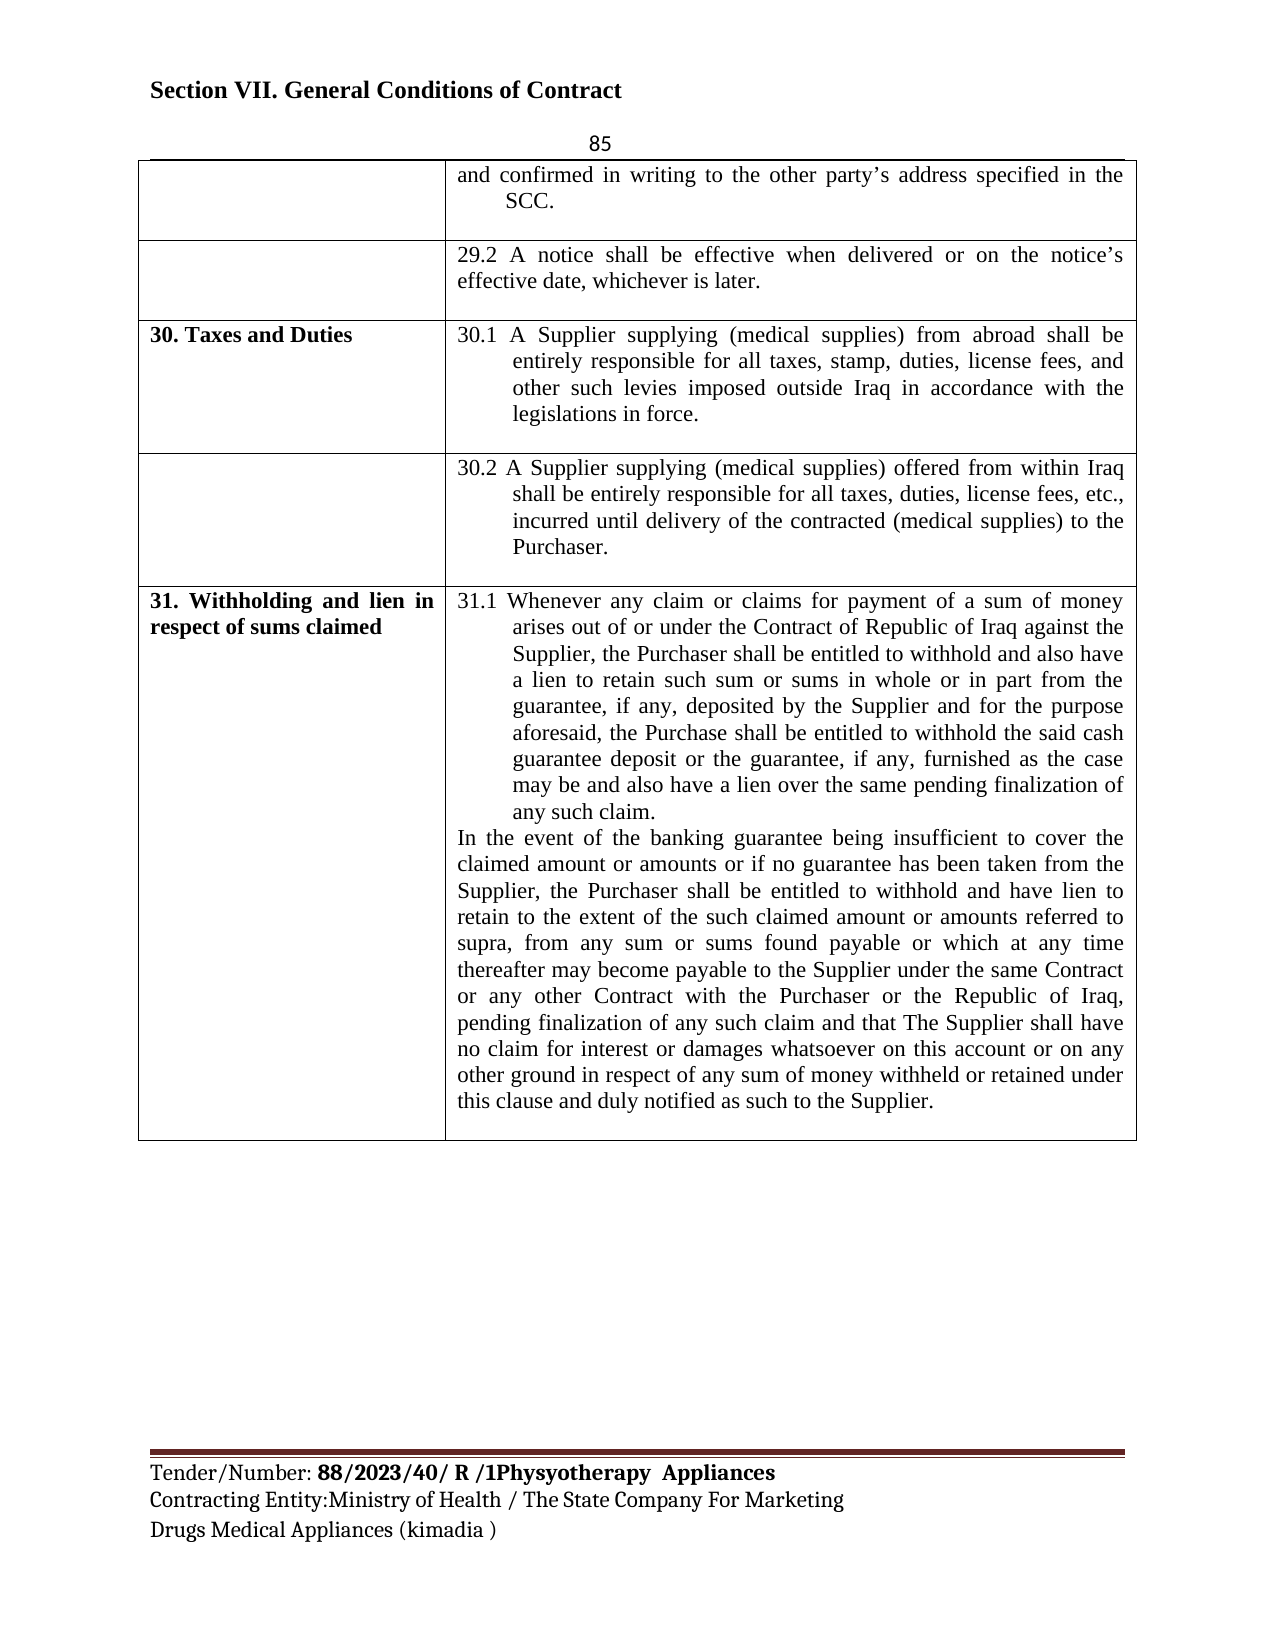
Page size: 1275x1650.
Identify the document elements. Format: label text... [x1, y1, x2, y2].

table_header [139, 161, 445, 240]
table_cell 29.2 A notice shall be effective when delivered or on the notice’s effective date, whichever is later. [446, 241, 1136, 320]
table_cell 30.1 A Supplier supplying (medical supplies) from abroad shall be entirely responsible for all taxes, stamp, duties, license fees, and other such levies imposed outside Iraq in accordance with the legislations in force. [446, 321, 1136, 453]
table_cell [139, 241, 445, 320]
table_cell 30. Taxes and Duties [139, 321, 445, 453]
table_header and confirmed in writing to the other party’s address specified in the SCC. [446, 161, 1136, 240]
table_cell 30.2 A Supplier supplying (medical supplies) offered from within Iraq shall be entirely responsible for all taxes, duties, license fees, etc., incurred until delivery of the contracted (medical supplies) to the Purchaser. [446, 454, 1136, 586]
table_cell 31.1 Whenever any claim or claims for payment of a sum of money arises out of or under the Contract of Republic of Iraq against the Supplier, the Purchaser shall be entitled to withhold and also have a lien to retain such sum or sums in whole or in part from the guarantee, if any, deposited by the Supplier and for the purpose aforesaid, the Purchase shall be entitled to withhold the said cash guarantee deposit or the guarantee, if any, furnished as the case may be and also have a lien over the same pending finalization of any such claim. In the event of the banking guarantee being insufficient to cover the claimed amount or amounts or if no guarantee has been taken from the Supplier, the Purchaser shall be entitled to withhold and have lien to retain to the extent of the such claimed amount or amounts referred to supra, from any sum or sums found payable or which at any time thereafter may become payable to the Supplier under the same Contract or any other Contract with the Purchaser or the Republic of Iraq, pending finalization of any such claim and that The Supplier shall have no claim for interest or damages whatsoever on this account or on any other ground in respect of any sum of money withheld or retained under this clause and duly notified as such to the Supplier. [446, 587, 1136, 1140]
table_cell [139, 454, 445, 586]
table_cell 31. Withholding and lien in respect of sums claimed [139, 587, 445, 1140]
